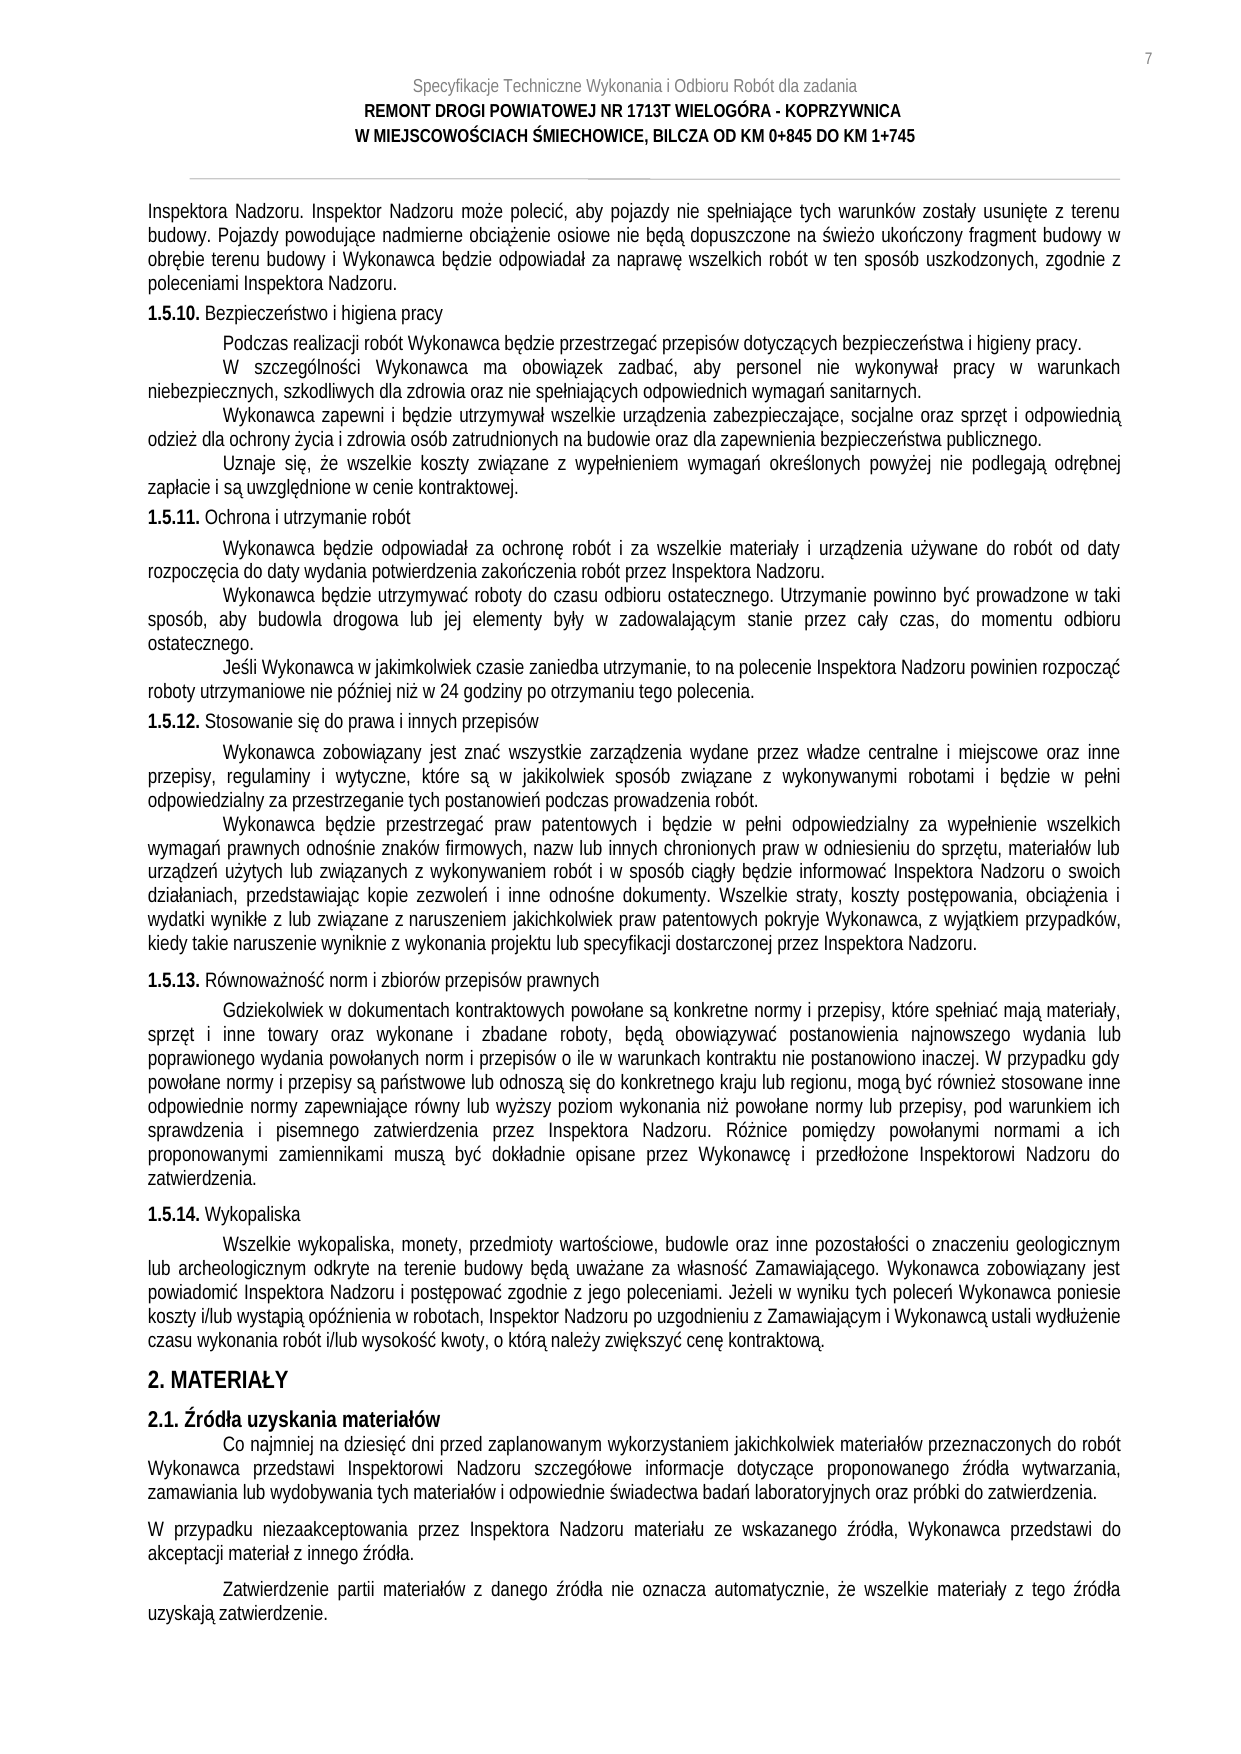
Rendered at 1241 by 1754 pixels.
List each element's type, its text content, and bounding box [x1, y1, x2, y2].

text W przypadku niezaakceptowania przez Inspektora Nadzoru materiału ze wskazanego źródła, Wykonawca przedstawi do akceptacji materiał z innego źródła. [148, 1516, 1122, 1564]
subtitle 1.5.11. Ochrona i utrzymanie robót [148, 505, 1122, 529]
text Uznaje się, że wszelkie koszty związane z wypełnieniem wymagań określonych powyżej nie podlegają odrębnej zapłacie i są uwzględnione w cenie kontraktowej. [148, 451, 1122, 499]
text Wykonawca zobowiązany jest znać wszystkie zarządzenia wydane przez władze centralne i miejscowe oraz inne przepisy, regulaminy i wytyczne, które są w jakikolwiek sposób związane z wykonywanymi robotami i będzie w pełni odpowiedzialny za przestrzeganie tych postanowień podczas prowadzenia robót. [148, 739, 1122, 811]
subtitle 2.1. Źródła uzyskania materiałów [148, 1406, 1122, 1432]
subtitle 1.5.10. Bezpieczeństwo i higiena pracy [148, 301, 1122, 325]
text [148, 199, 1122, 295]
subtitle 1.5.12. Stosowanie się do prawa i innych przepisów [148, 709, 1122, 733]
subtitle 1.5.14. Wykopaliska [148, 1202, 1122, 1226]
text Wykonawca zapewni i będzie utrzymywał wszelkie urządzenia zabezpieczające, socjalne oraz sprzęt i odpowiednią odzież dla ochrony życia i zdrowia osób zatrudnionych na budowie oraz dla zapewnienia bezpieczeństwa publicznego. [148, 403, 1122, 451]
text Co najmniej na dziesięć dni przed zaplanowanym wykorzystaniem jakichkolwiek materiałów przeznaczonych do robót Wykonawca przedstawi Inspektorowi Nadzoru szczegółowe informacje dotyczące proponowanego źródła wytwarzania, zamawiania lub wydobywania tych materiałów i odpowiednie świadectwa badań laboratoryjnych oraz próbki do zatwierdzenia. [148, 1432, 1122, 1504]
text Jeśli Wykonawca w jakimkolwiek czasie zaniedba utrzymanie, to na polecenie Inspektora Nadzoru powinien rozpocząć roboty utrzymaniowe nie później niż w 24 godziny po otrzymaniu tego polecenia. [148, 655, 1122, 703]
text Zatwierdzenie partii materiałów z danego źródła nie oznacza automatycznie, że wszelkie materiały z tego źródła uzyskają zatwierdzenie. [148, 1577, 1122, 1625]
text Gdziekolwiek w dokumentach kontraktowych powołane są konkretne normy i przepisy, które spełniać mają materiały, sprzęt i inne towary oraz wykonane i zbadane roboty, będą obowiązywać postanowienia najnowszego wydania lub poprawionego wydania powołanych norm i przepisów o ile w warunkach kontraktu nie postanowiono inaczej. W przypadku gdy powołane normy i przepisy są państwowe lub odnoszą się do konkretnego kraju lub regionu, mogą być również stosowane inne odpowiednie normy zapewniające równy lub wyższy poziom wykonania niż powołane normy lub przepisy, pod warunkiem ich sprawdzenia i pisemnego zatwierdzenia przez Inspektora Nadzoru. Różnice pomiędzy powołanymi normami a ich proponowanymi zamiennikami muszą być dokładnie opisane przez Wykonawcę i przedłożone Inspektorowi Nadzoru do zatwierdzenia. [148, 998, 1122, 1189]
subtitle 1.5.13. Równoważność norm i zbiorów przepisów prawnych [148, 968, 1122, 992]
text Wykonawca będzie odpowiadał za ochronę robót i za wszelkie materiały i urządzenia używane do robót od daty rozpoczęcia do daty wydania potwierdzenia zakończenia robót przez Inspektora Nadzoru. [148, 535, 1122, 583]
text Wszelkie wykopaliska, monety, przedmioty wartościowe, budowle oraz inne pozostałości o znaczeniu geologicznym lub archeologicznym odkryte na terenie budowy będą uważane za własność Zamawiającego. Wykonawca zobowiązany jest powiadomić Inspektora Nadzoru i postępować zgodnie z jego poleceniami. Jeżeli w wyniku tych poleceń Wykonawca poniesie koszty i/lub wystąpią opóźnienia w robotach, Inspektor Nadzoru po uzgodnieniu z Zamawiającym i Wykonawcą ustali wydłużenie czasu wykonania robót i/lub wysokość kwoty, o którą należy zwiększyć cenę kontraktową. [148, 1232, 1122, 1352]
text Podczas realizacji robót Wykonawca będzie przestrzegać przepisów dotyczących bezpieczeństwa i higieny pracy. [148, 331, 1122, 355]
text W szczególności Wykonawca ma obowiązek zadbać, aby personel nie wykonywał pracy w warunkach niebezpiecznych, szkodliwych dla zdrowia oraz nie spełniających odpowiednich wymagań sanitarnych. [148, 355, 1122, 403]
text Wykonawca będzie przestrzegać praw patentowych i będzie w pełni odpowiedzialny za wypełnienie wszelkich wymagań prawnych odnośnie znaków firmowych, nazw lub innych chronionych praw w odniesieniu do sprzętu, materiałów lub urządzeń użytych lub związanych z wykonywaniem robót i w sposób ciągły będzie informować Inspektora Nadzoru o swoich działaniach, przedstawiając kopie zezwoleń i inne odnośne dokumenty. Wszelkie straty, koszty postępowania, obciążenia i wydatki wynikłe z lub związane z naruszeniem jakichkolwiek praw patentowych pokryje Wykonawca, z wyjątkiem przypadków, kiedy takie naruszenie wyniknie z wykonania projektu lub specyfikacji dostarczonej przez Inspektora Nadzoru. [148, 811, 1122, 955]
text Wykonawca będzie utrzymywać roboty do czasu odbioru ostatecznego. Utrzymanie powinno być prowadzone w taki sposób, aby budowla drogowa lub jej elementy były w zadowalającym stanie przez cały czas, do momentu odbioru ostatecznego. [148, 583, 1122, 655]
subtitle 2. MATERIAŁY [148, 1364, 1122, 1393]
